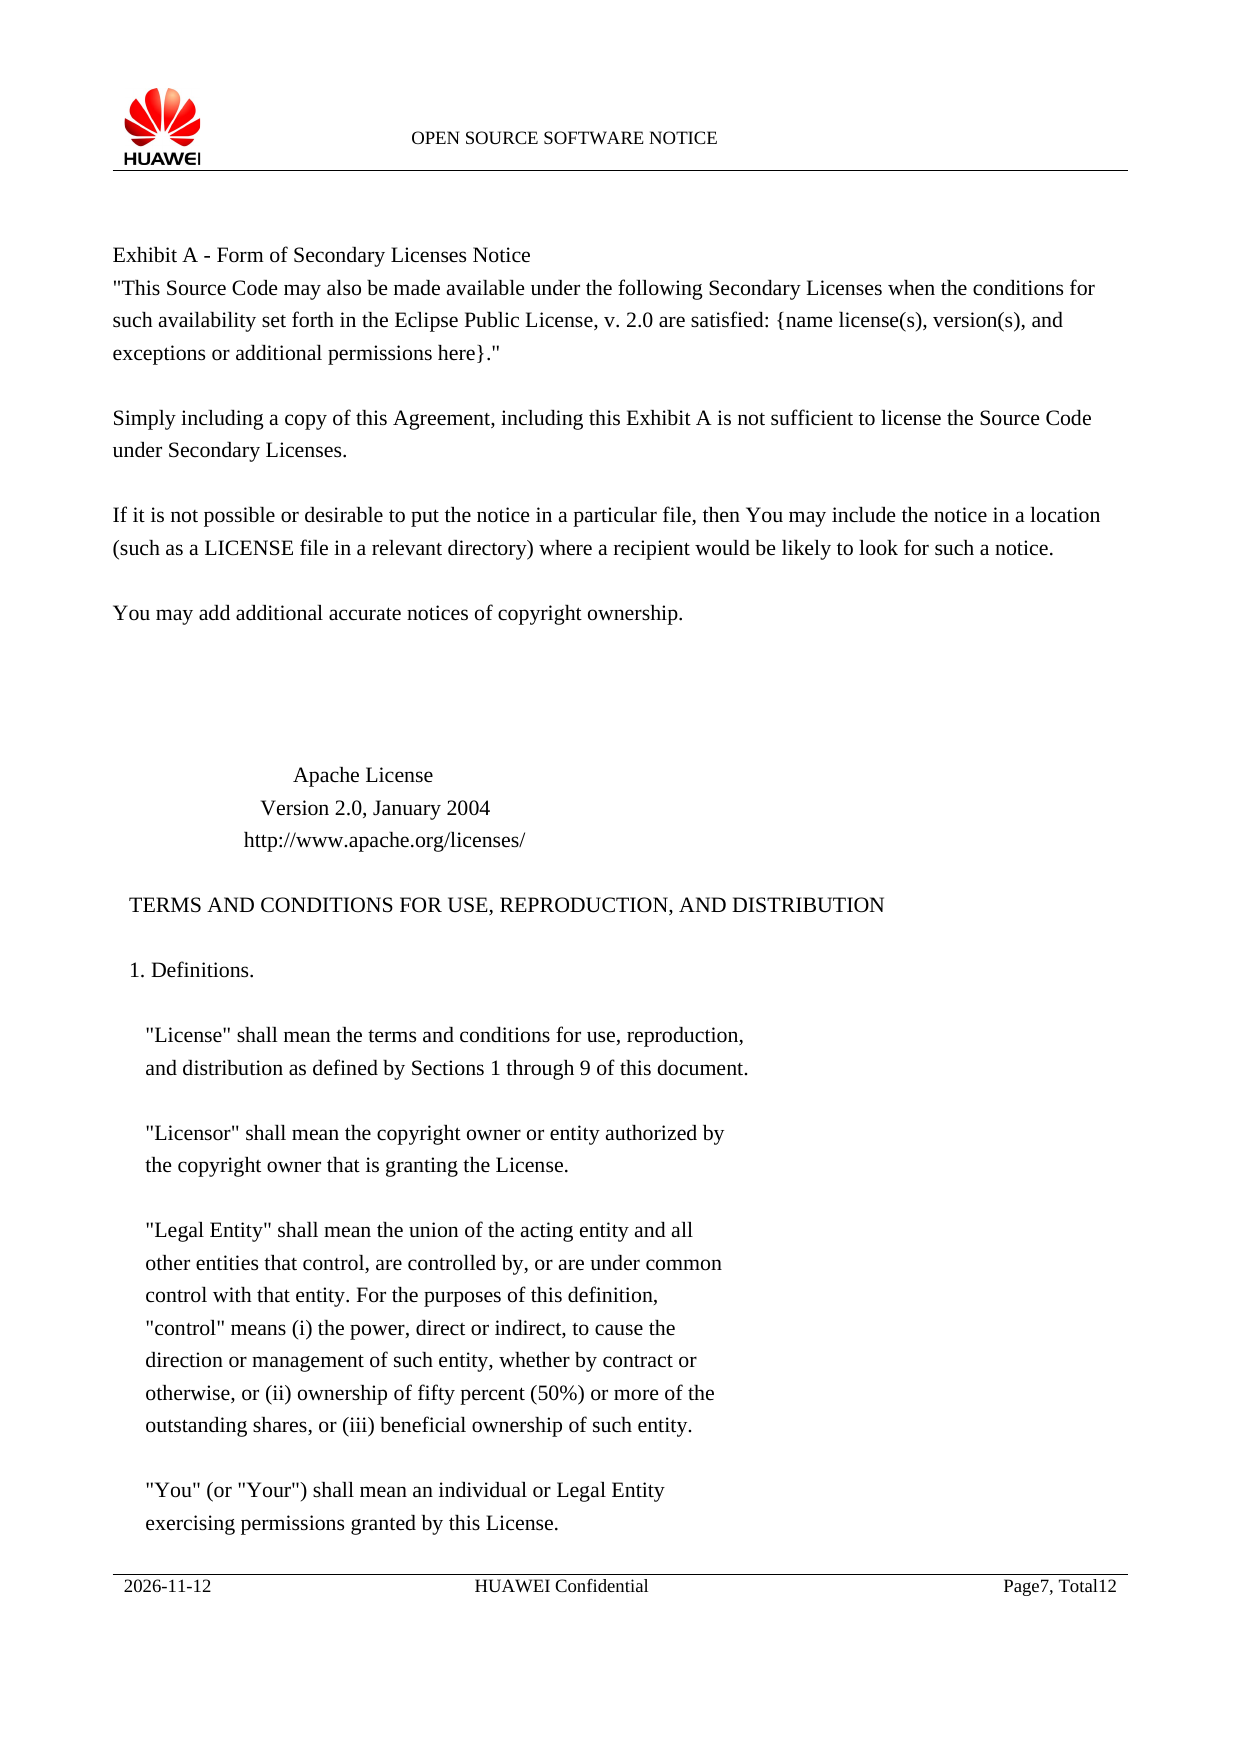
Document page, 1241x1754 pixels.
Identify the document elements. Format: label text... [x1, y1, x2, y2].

picture [124, 88, 201, 165]
